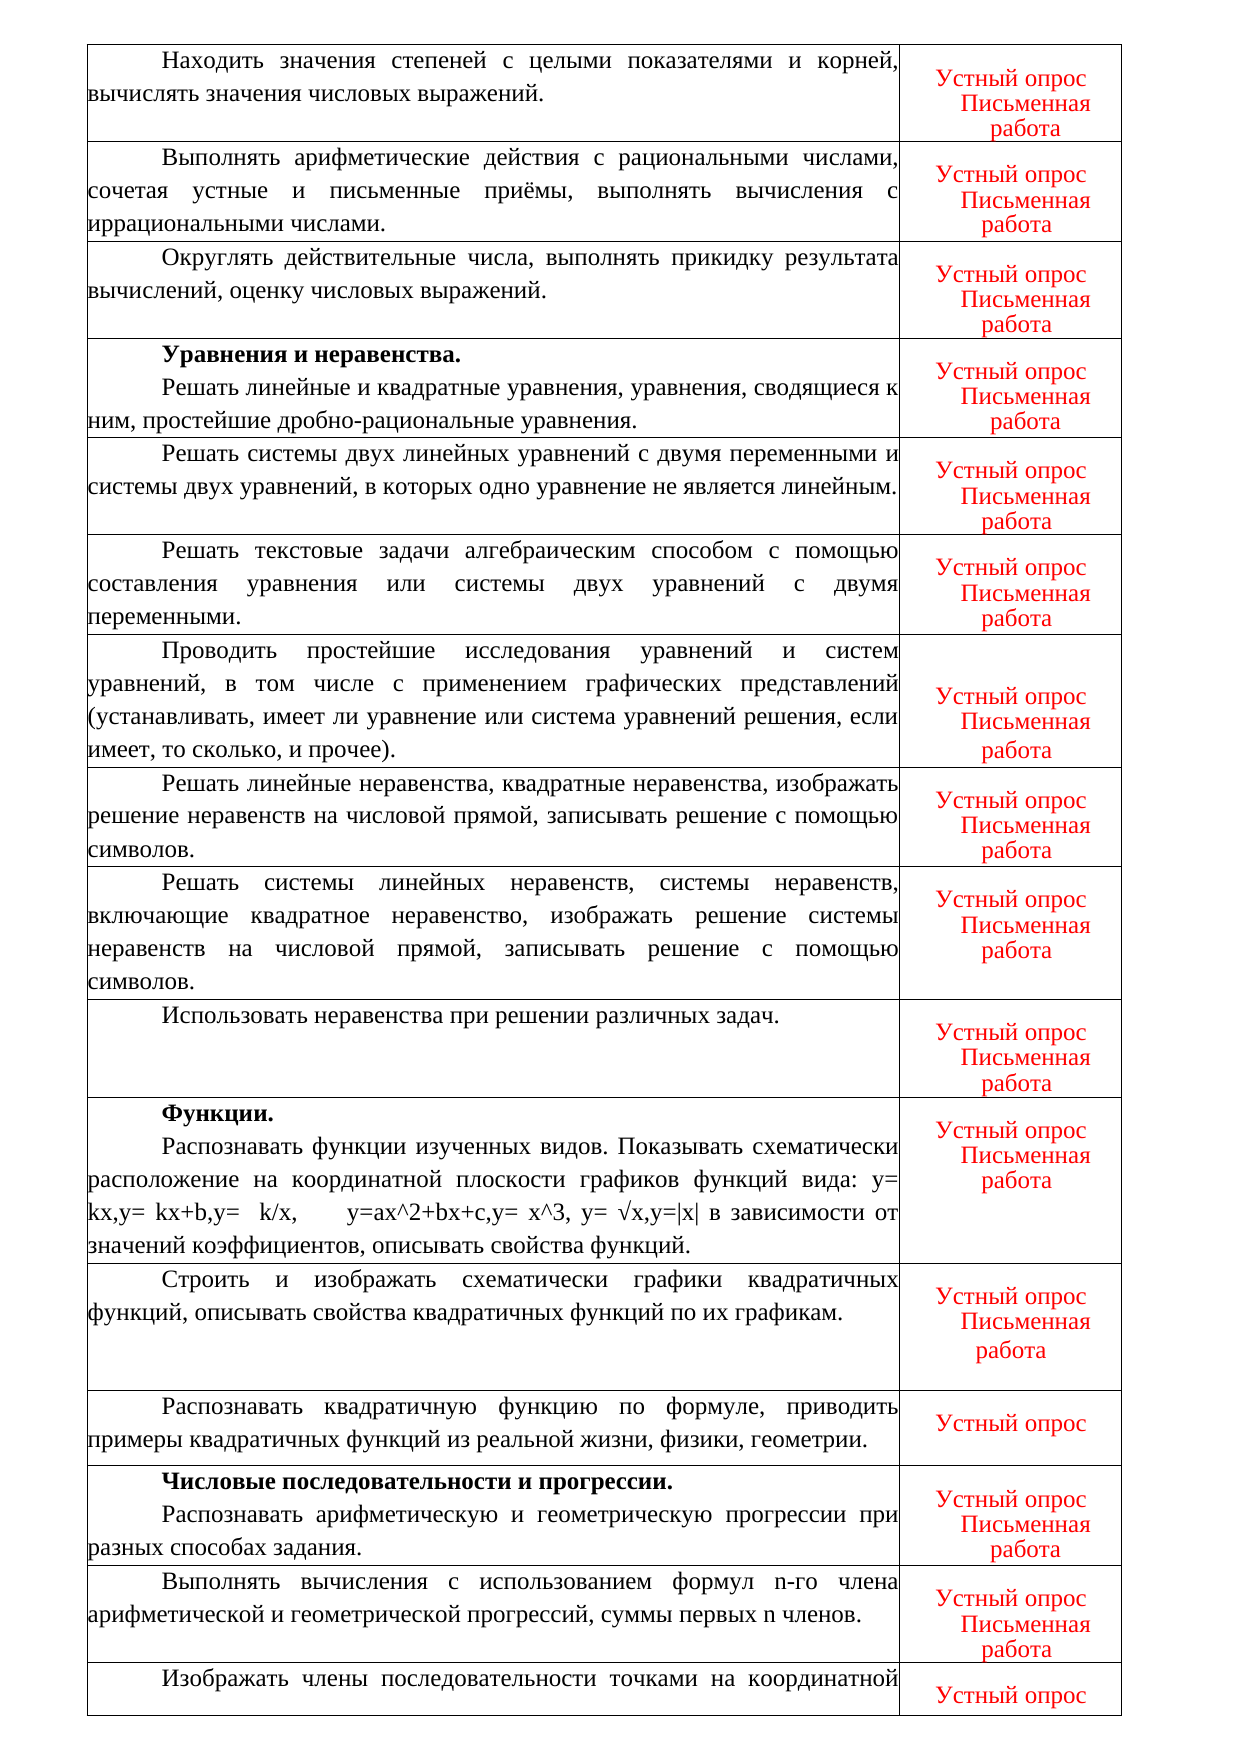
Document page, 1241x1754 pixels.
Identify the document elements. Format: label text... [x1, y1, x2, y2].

table_cell Устный опрос Письменная работа [900, 1098, 1121, 1263]
table_cell Использовать неравенства при решении различных задач. [88, 1000, 899, 1097]
table_cell Устный опрос [900, 1391, 1121, 1465]
table_cell Строить и изображать схематически графики квадратичных функций, описывать свойства квадратичных функций по их графикам. [88, 1264, 899, 1390]
table_cell Устный опрос Письменная работа [900, 339, 1121, 437]
table_cell Устный опрос Письменная работа [900, 242, 1121, 338]
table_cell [88, 1663, 899, 1715]
table_cell Решать линейные неравенства, квадратные неравенства, изображать решение неравенств на числовой прямой, записывать решение с помощью символов. [88, 768, 899, 866]
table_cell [900, 45, 1121, 141]
table_cell Устный опрос Письменная работа [900, 1466, 1121, 1565]
table_cell Устный опрос Письменная работа [900, 1264, 1121, 1390]
table_cell Округлять действительные числа, выполнять прикидку результата вычислений, оценку числовых выражений. [88, 242, 899, 338]
table_cell Функции. Распознавать функции изученных видов. Показывать схематически расположение на координатной плоскости графиков функций вида: y= kx,y= kx+b,y= k/x, y=ax^2+bx+c,y= x^3, y= √x,y=|x| в зависимости от значений коэффициентов, описывать свойства функций. [88, 1098, 899, 1263]
table_cell Решать системы двух линейных уравнений с двумя переменными и системы двух уравнений, в которых одно уравнение не является линейным. [88, 438, 899, 534]
table_cell Решать текстовые задачи алгебраическим способом с помощью составления уравнения или системы двух уравнений с двумя переменными. [88, 535, 899, 634]
table_cell Устный опрос Письменная работа [900, 768, 1121, 866]
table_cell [900, 1566, 1121, 1662]
table_cell Проводить простейшие исследования уравнений и систем уравнений, в том числе с применением графических представлений (устанавливать, имеет ли уравнение или система уравнений решения, если имеет, то сколько, и прочее). [88, 635, 899, 767]
table_cell Уравнения и неравенства. Решать линейные и квадратные уравнения, уравнения, сводящиеся к ним, простейшие дробно-рациональные уравнения. [88, 339, 899, 437]
table_cell Устный опрос Письменная работа [900, 635, 1121, 767]
table_cell Числовые последовательности и прогрессии. Распознавать арифметическую и геометрическую прогрессии при разных способах задания. [88, 1466, 899, 1565]
table_cell Выполнять вычисления с использованием формул n-го члена арифметической и геометрической прогрессий, суммы первых n членов. [88, 1566, 899, 1662]
table_cell Устный опрос Письменная работа [900, 535, 1121, 634]
table_cell Распознавать квадратичную функцию по формуле, приводить примеры квадратичных функций из реальной жизни, физики, геометрии. [88, 1391, 899, 1465]
table_cell Устный опрос Письменная работа [900, 1000, 1121, 1097]
table_cell Устный опрос Письменная работа [900, 142, 1121, 241]
table_cell Выполнять арифметические действия с рациональными числами, сочетая устные и письменные приёмы, выполнять вычисления с иррациональными числами. [88, 142, 899, 241]
table_cell Устный опрос Письменная работа [900, 867, 1121, 999]
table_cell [900, 1663, 1121, 1715]
table_cell Устный опрос Письменная работа [900, 438, 1121, 534]
table_cell Находить значения степеней с целыми показателями и корней, вычислять значения числовых выражений. [88, 45, 899, 141]
table_cell Решать системы линейных неравенств, системы неравенств, включающие квадратное неравенство, изображать решение системы неравенств на числовой прямой, записывать решение с помощью символов. [88, 867, 899, 999]
